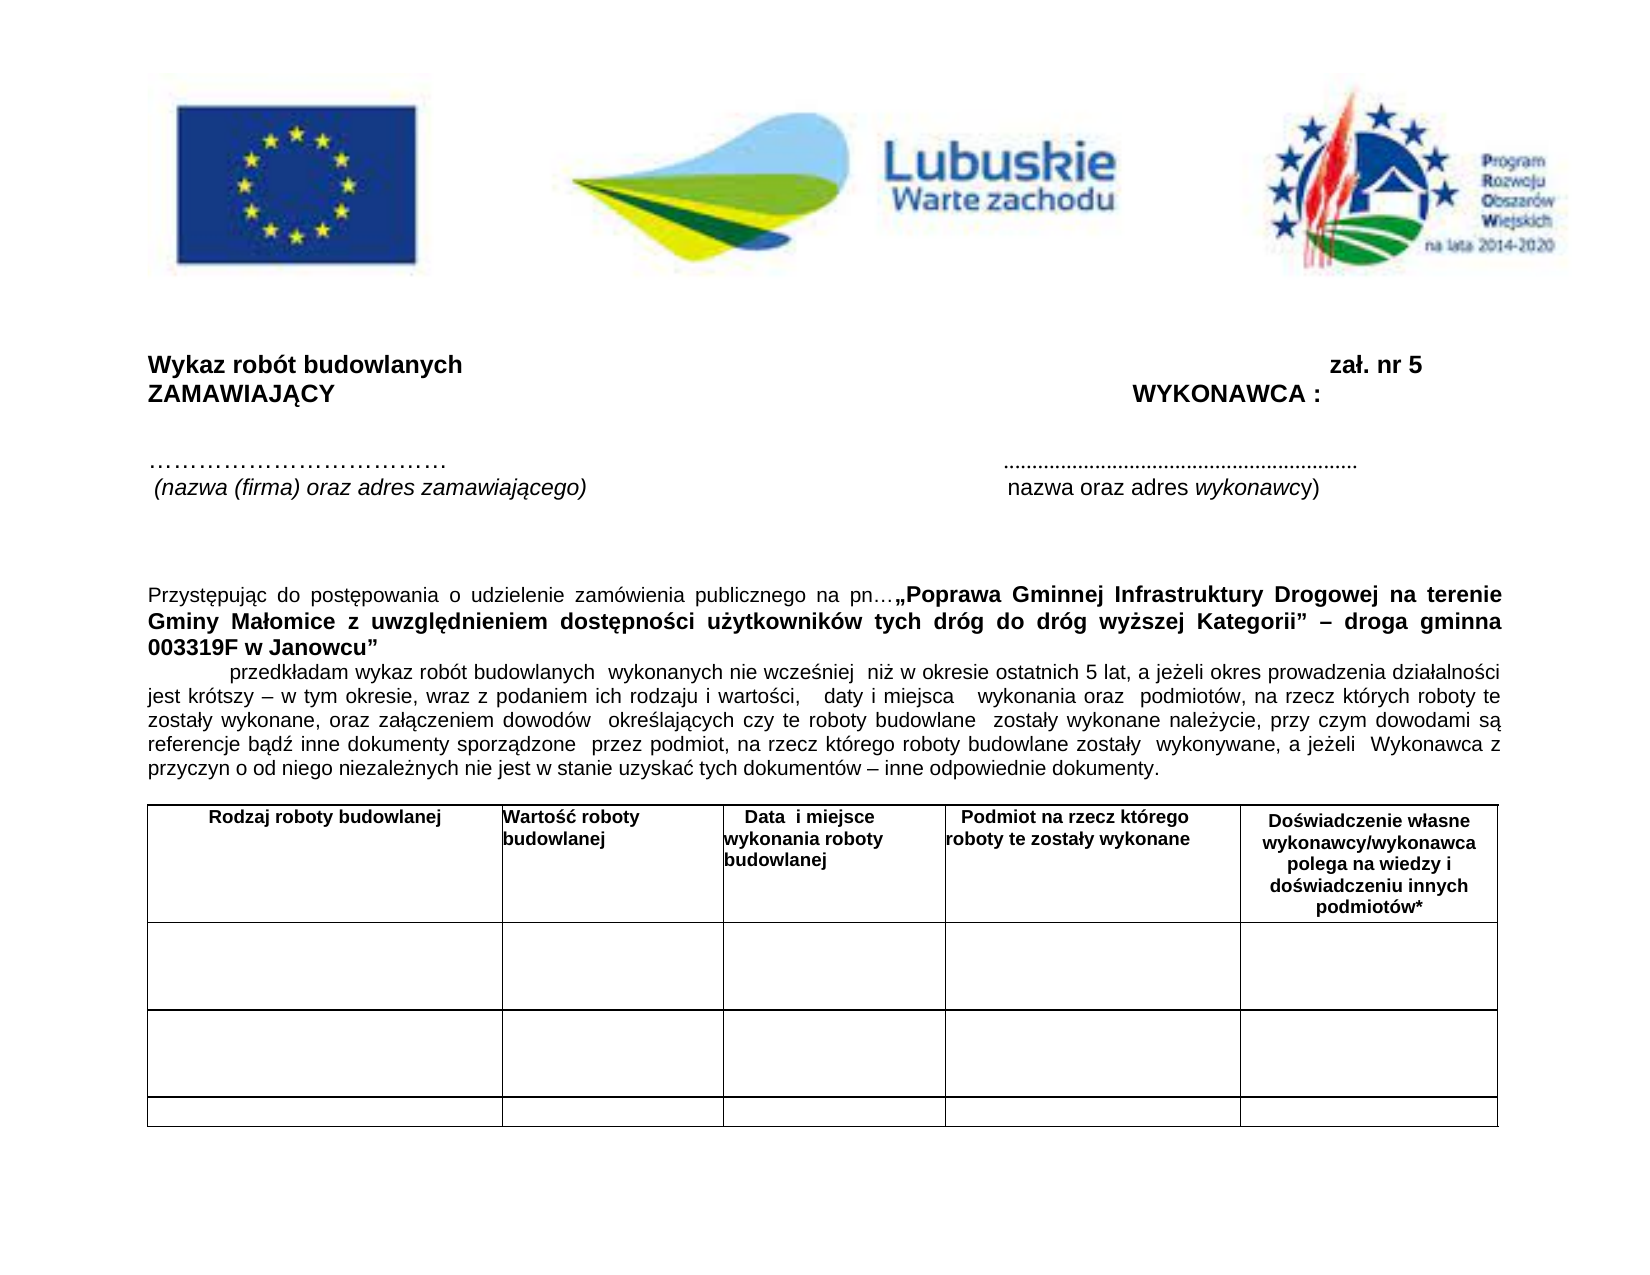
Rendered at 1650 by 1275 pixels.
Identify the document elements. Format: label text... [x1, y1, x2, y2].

table_cell [503, 923, 723, 1009]
table_header Rodzaj roboty budowlanej [148, 806, 502, 922]
table_cell [724, 923, 945, 1009]
table_header Doświadczenie własne wykonawcy/wykonawca polega na wiedzy i doświadczeniu innych podmiotów* [1241, 806, 1497, 922]
table_cell [148, 923, 502, 1009]
table_cell [724, 1011, 945, 1096]
table_cell [503, 1098, 723, 1126]
text przedkładam wykaz robót budowlanych wykonanych nie wcześniej niż w okresie ostatnich 5 lat, a jeżeli okres prowadzenia działalności jest krótszy – w tym okresie, wraz z podaniem ich rodzaju i wartości, daty i miejsca wykonania oraz podmiotów, na rzecz których roboty te zostały wykonane, oraz załączeniem dowodów określających czy te roboty budowlane zostały wykonane należycie, przy czym dowodami są referencje bądź inne dokumenty sporządzone przez podmiot, na rzecz którego roboty budowlane zostały wykonywane, a jeżeli Wykonawca z przyczyn o od niego niezależnych nie jest w stanie uzyskać tych dokumentów – inne odpowiednie dokumenty. [148, 660, 1502, 780]
table_cell [946, 1011, 1240, 1096]
table_cell [503, 1011, 723, 1096]
table_cell [724, 1098, 945, 1126]
text (nazwa (firma) oraz adres zamawiającego) nazwa oraz adres wykonawcy) [148, 473, 1502, 500]
text ZAMAWIAJĄCY WYKONAWCA : [148, 379, 1502, 407]
table_header Data i miejsce wykonania roboty budowlanej [724, 806, 945, 922]
table_cell [148, 1011, 502, 1096]
text Wykaz robót budowlanych zał. nr 5 [148, 350, 1502, 379]
table_cell [1241, 1011, 1497, 1096]
table_cell [1241, 1098, 1497, 1126]
table_header Podmiot na rzecz którego roboty te zostały wykonane [946, 806, 1240, 922]
table_cell [1241, 923, 1497, 1009]
text Przystępując do postępowania o udzielenie zamówienia publicznego na pn…„Poprawa Gminnej Infrastruktury Drogowej na terenie Gminy Małomice z uwzględnieniem dostępności użytkowników tych dróg do dróg wyższej Kategorii” – droga gminna 003319F w Janowcu” [148, 581, 1502, 660]
picture [147, 73, 1594, 297]
text ……………………………… .............................................................. [148, 445, 1502, 473]
table_cell [946, 1098, 1240, 1126]
table_cell [148, 1098, 502, 1126]
table_header Wartość roboty budowlanej [503, 806, 723, 922]
table_cell [946, 923, 1240, 1009]
